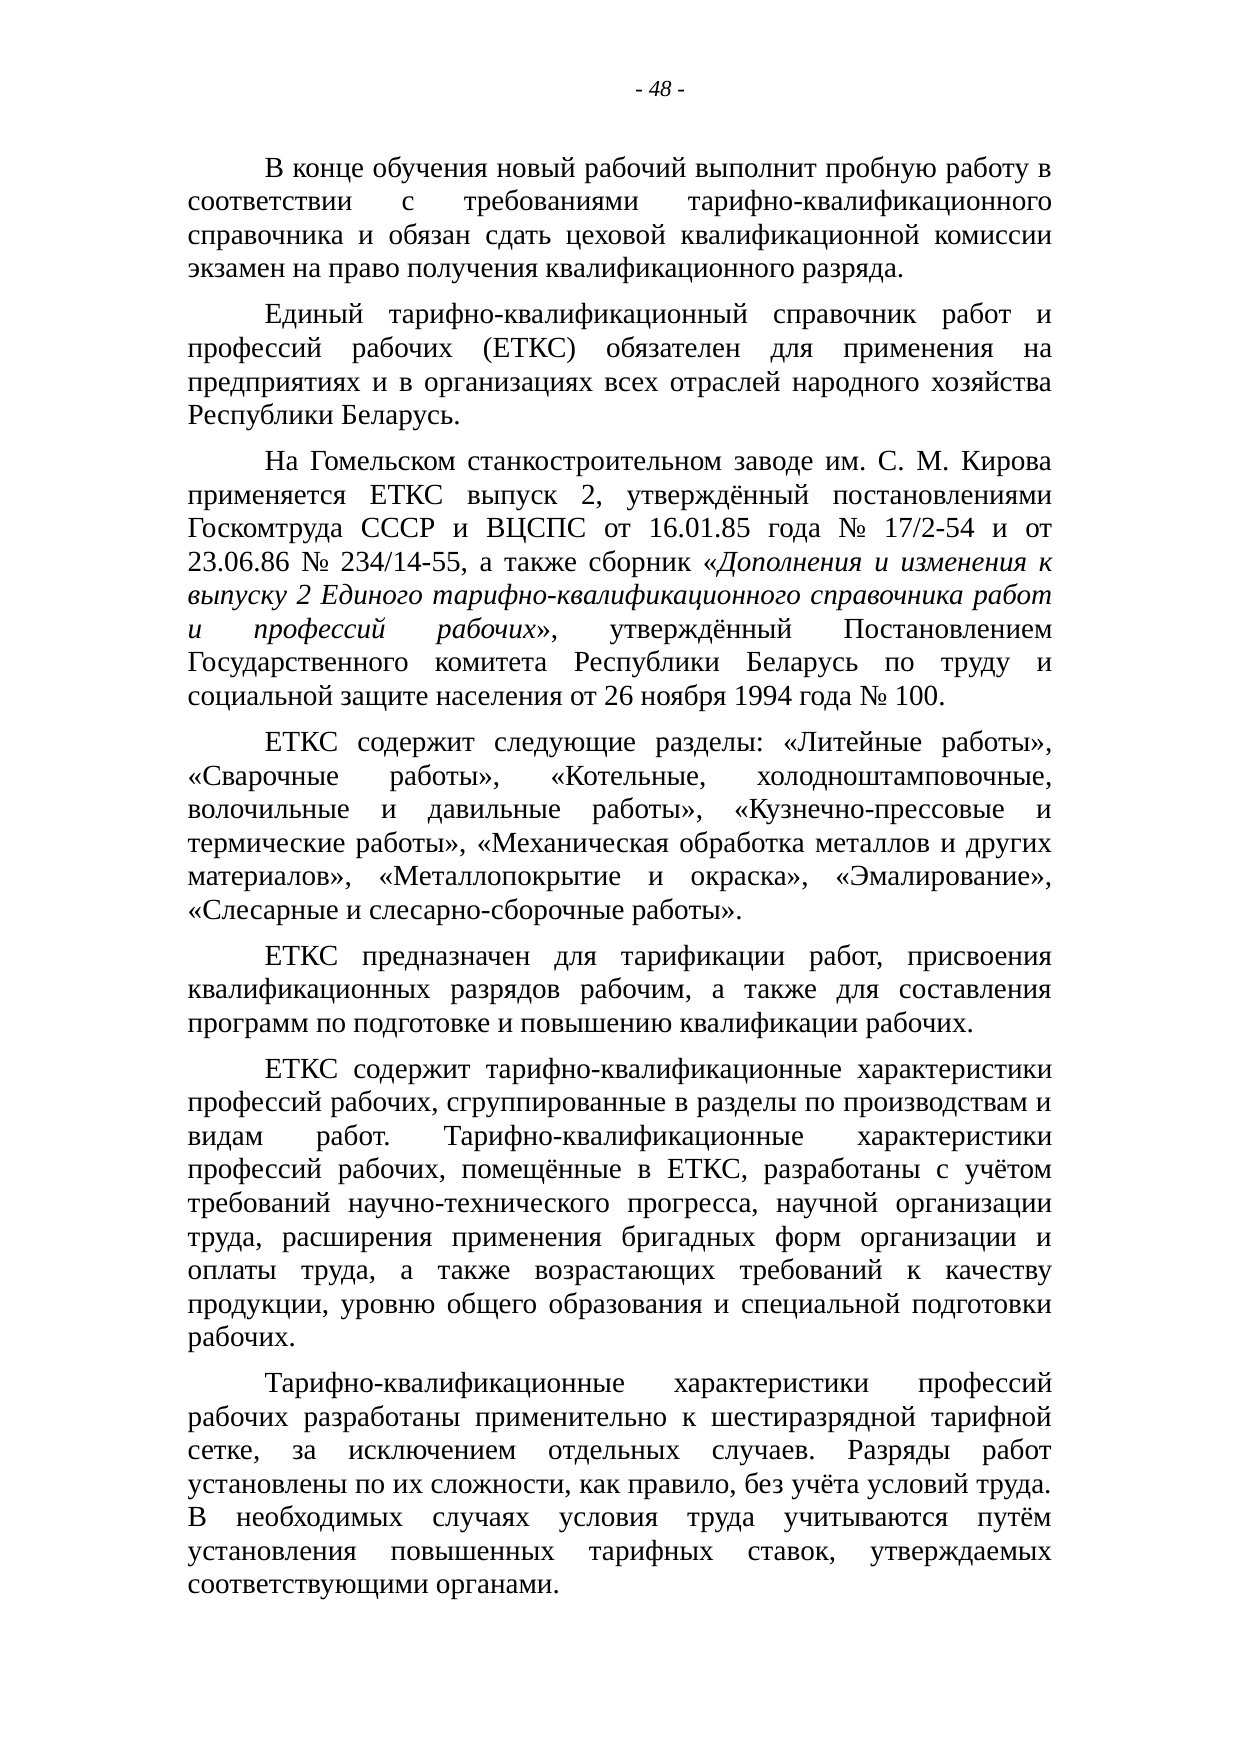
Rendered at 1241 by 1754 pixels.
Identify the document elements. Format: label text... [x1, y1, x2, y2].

text В конце обучения новый рабочий выполнит пробную работу в соответствии с требованиями тарифно-квалификационного справочника и обязан сдать цеховой квалификационной комиссии экзамен на право получения квалификационного разряда. [187, 150, 1053, 284]
text ЕТКС предназначен для тарификации работ, присвоения квалификационных разрядов рабочим, а также для составления программ по подготовке и повышению квалификации рабочих. [187, 938, 1053, 1038]
text На Гомельском станкостроительном заводе им. С. М. Кирова применяется ЕТКС выпуск 2, утверждённый постановлениями Госкомтруда СССР и ВЦСПС от 16.01.85 года № 17/2-54 и от 23.06.86 № 234/14-55, а также сборник «Дополнения и изменения к выпуску 2 Единого тарифно-квалификационного справочника работ и профессий рабочих», утверждённый Постановлением Государственного комитета Республики Беларусь по труду и социальной защите населения от 26 ноября 1994 года № 100. [187, 443, 1053, 712]
text Единый тарифно-квалификационный справочник работ и профессий рабочих (ЕТКС) обязателен для применения на предприятиях и в организациях всех отраслей народного хозяйства Республики Беларусь. [187, 297, 1053, 431]
text ЕТКС содержит следующие разделы: «Литейные работы», «Сварочные работы», «Котельные, холодноштамповочные, волочильные и давильные работы», «Кузнечно-прессовые и термические работы», «Механическая обработка металлов и других материалов», «Металлопокрытие и окраска», «Эмалирование», «Слесарные и слесарно-сборочные работы». [187, 724, 1053, 925]
text ЕТКС содержит тарифно-квалификационные характеристики профессий рабочих, сгруппированные в разделы по производствам и видам работ. Тарифно-квалификационные характеристики профессий рабочих, помещённые в ЕТКС, разработаны с учётом требований научно-технического прогресса, научной организации труда, расширения применения бригадных форм организации и оплаты труда, а также возрастающих требований к качеству продукции, уровню общего образования и специальной подготовки рабочих. [187, 1051, 1053, 1353]
text Тарифно-квалификационные характеристики профессий рабочих разработаны применительно к шестиразрядной тарифной сетке, за исключением отдельных случаев. Разряды работ установлены по их сложности, как правило, без учёта условий труда. В необходимых случаях условия труда учитываются путём установления повышенных тарифных ставок, утверждаемых соответствующими органами. [187, 1365, 1053, 1600]
